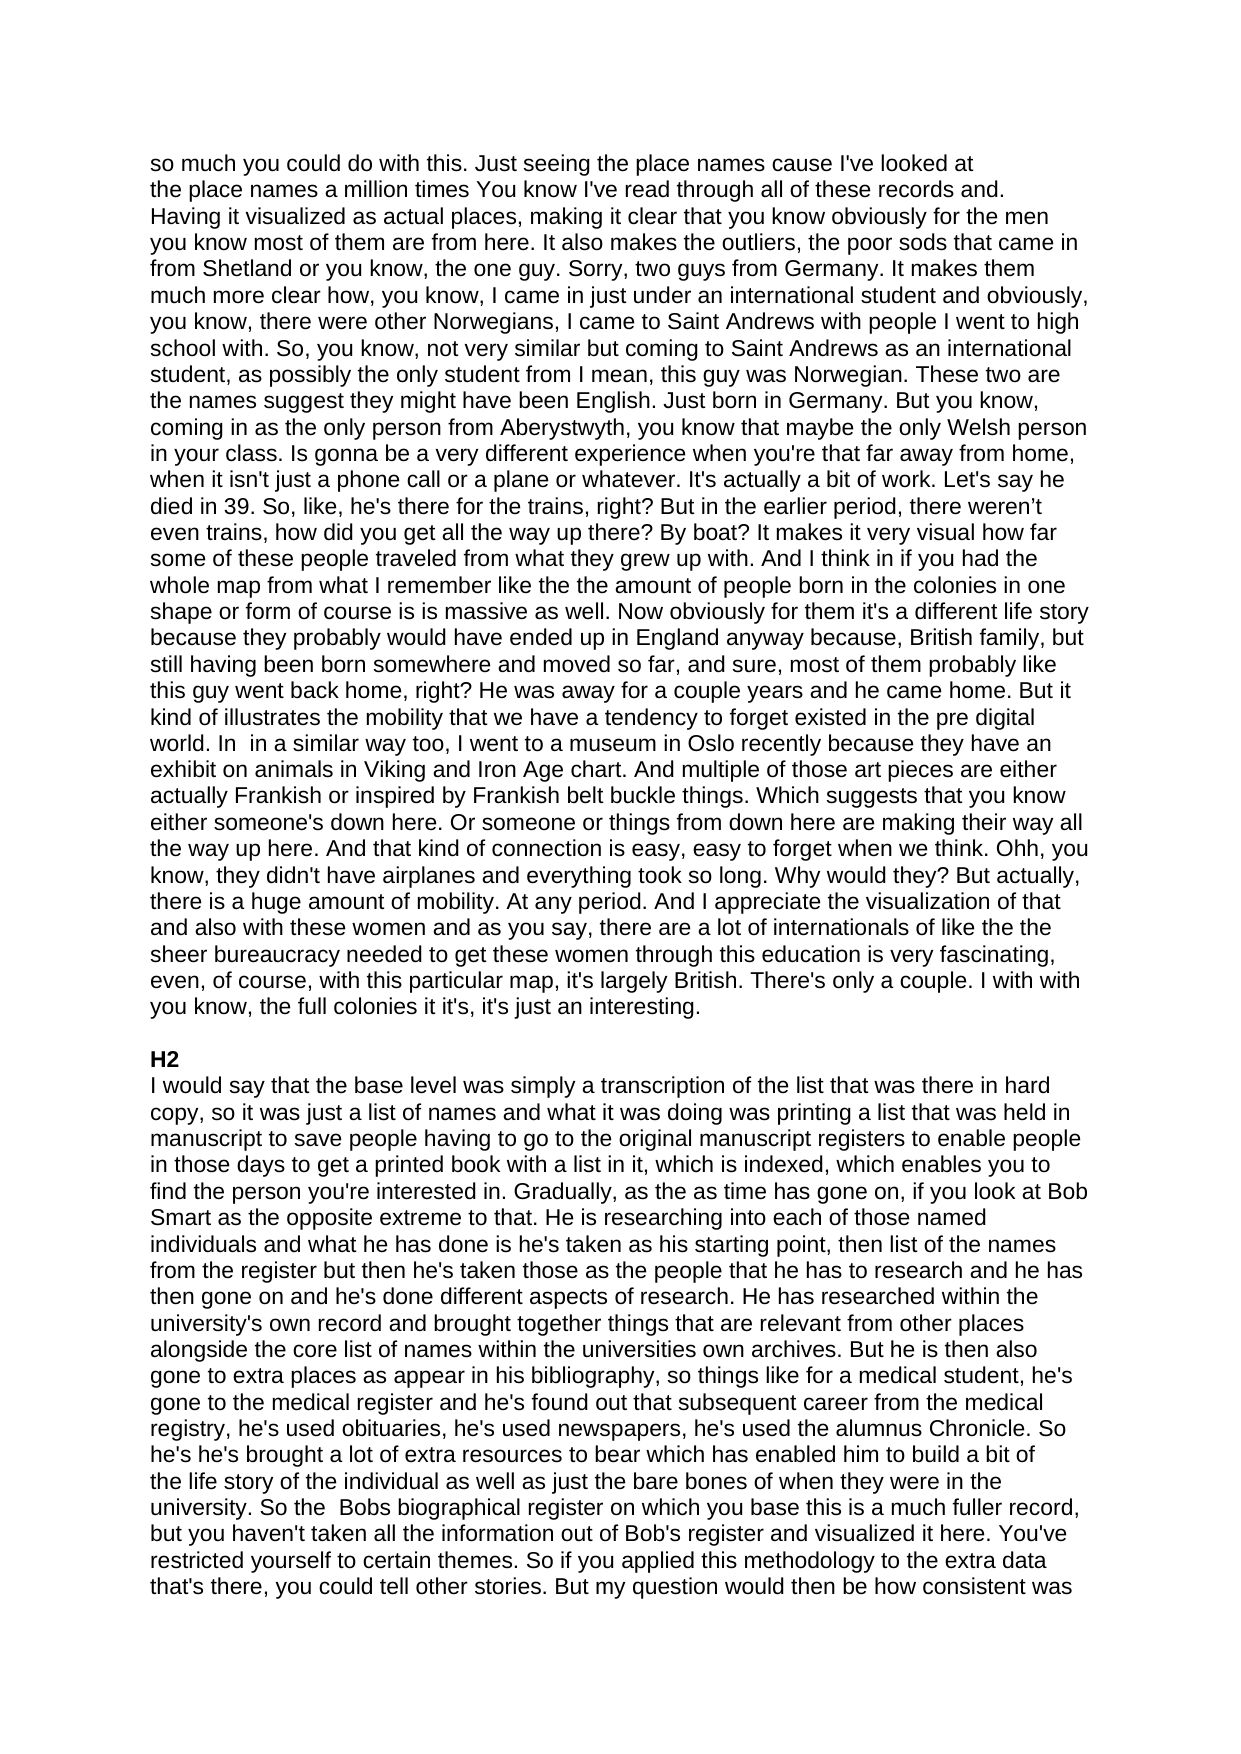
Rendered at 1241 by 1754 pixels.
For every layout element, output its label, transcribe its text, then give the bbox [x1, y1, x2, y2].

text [150, 1468, 1090, 1599]
text manuscript to save people having to go to the original manuscript registers to enable people in those days to get a printed book with a list in it, which is indexed, which enables you to [150, 1125, 1090, 1178]
text Smart as the opposite extreme to that. He is researching into each of those named individuals and what he has done is he's taken as his starting point, then list of the names from the register but then he's taken those as the people that he has to research and he has then gone on and he's done different aspects of research. He has researched within the university's own record and brought together things that are relevant from other places [150, 1204, 1090, 1336]
text the place names a million times You know I've read through all of these records and. [150, 176, 1090, 203]
text Having it visualized as actual places, making it clear that you know obviously for the men you know most of them are from here. It also makes the outliers, the poor sods that came in from Shetland or you know, the one guy. Sorry, two guys from Germany. It makes them [150, 203, 1090, 282]
text alongside the core list of names within the universities own archives. But he is then also [150, 1336, 1090, 1362]
text gone to the medical register and he's found out that subsequent career from the medical [150, 1389, 1090, 1415]
text so much you could do with this. Just seeing the place names cause I've looked at [150, 150, 1090, 176]
text gone to extra places as appear in his bibliography, so things like for a medical student, he's [150, 1362, 1090, 1389]
text H2 [150, 1046, 1090, 1072]
text much more clear how, you know, I came in just under an international student and obviously, you know, there were other Norwegians, I came to Saint Andrews with people I went to high school with. So, you know, not very similar but coming to Saint Andrews as an international student, as possibly the only student from I mean, this guy was Norwegian. These two are the names suggest they might have been English. Just born in Germany. But you know, coming in as the only person from Aberystwyth, you know that maybe the only Welsh person in your class. Is gonna be a very different experience when you're that far away from home, when it isn't just a phone call or a plane or whatever. It's actually a bit of work. Let's say he died in 39. So, like, he's there for the trains, right? But in the earlier period, there weren’t even trains, how did you get all the way up there? By boat? It makes it very visual how far some of these people traveled from what they grew up with. And I think in if you had the whole map from what I remember like the the amount of people born in the colonies in one shape or form of course is is massive as well. Now obviously for them it's a different life story because they probably would have ended up in England anyway because, British family, but still having been born somewhere and moved so far, and sure, most of them probably like this guy went back home, right? He was away for a couple years and he came home. But it kind of illustrates the mobility that we have a tendency to forget existed in the pre digital world. In in a similar way too, I went to a museum in Oslo recently because they have an exhibit on animals in Viking and Iron Age chart. And multiple of those art pieces are either actually Frankish or inspired by Frankish belt buckle things. Which suggests that you know either someone's down here. Or someone or things from down here are making their way all the way up here. And that kind of connection is easy, easy to forget when we think. Ohh, you know, they didn't have airplanes and everything took so long. Why would they? But actually, there is a huge amount of mobility. At any period. And I appreciate the visualization of that and also with these women and as you say, there are a lot of internationals of like the the sheer bureaucracy needed to get these women through this education is very fascinating, even, of course, with this particular map, it's largely British. There's only a couple. I with with you know, the full colonies it it's, it's just an interesting. [150, 282, 1090, 1020]
text find the person you're interested in. Gradually, as the as time has gone on, if you look at Bob [150, 1178, 1090, 1204]
text I would say that the base level was simply a transcription of the list that was there in hard [150, 1072, 1090, 1099]
text registry, he's used obituaries, he's used newspapers, he's used the alumnus Chronicle. So he's he's brought a lot of extra resources to bear which has enabled him to build a bit of [150, 1415, 1090, 1468]
text copy, so it was just a list of names and what it was doing was printing a list that was held in [150, 1099, 1090, 1125]
